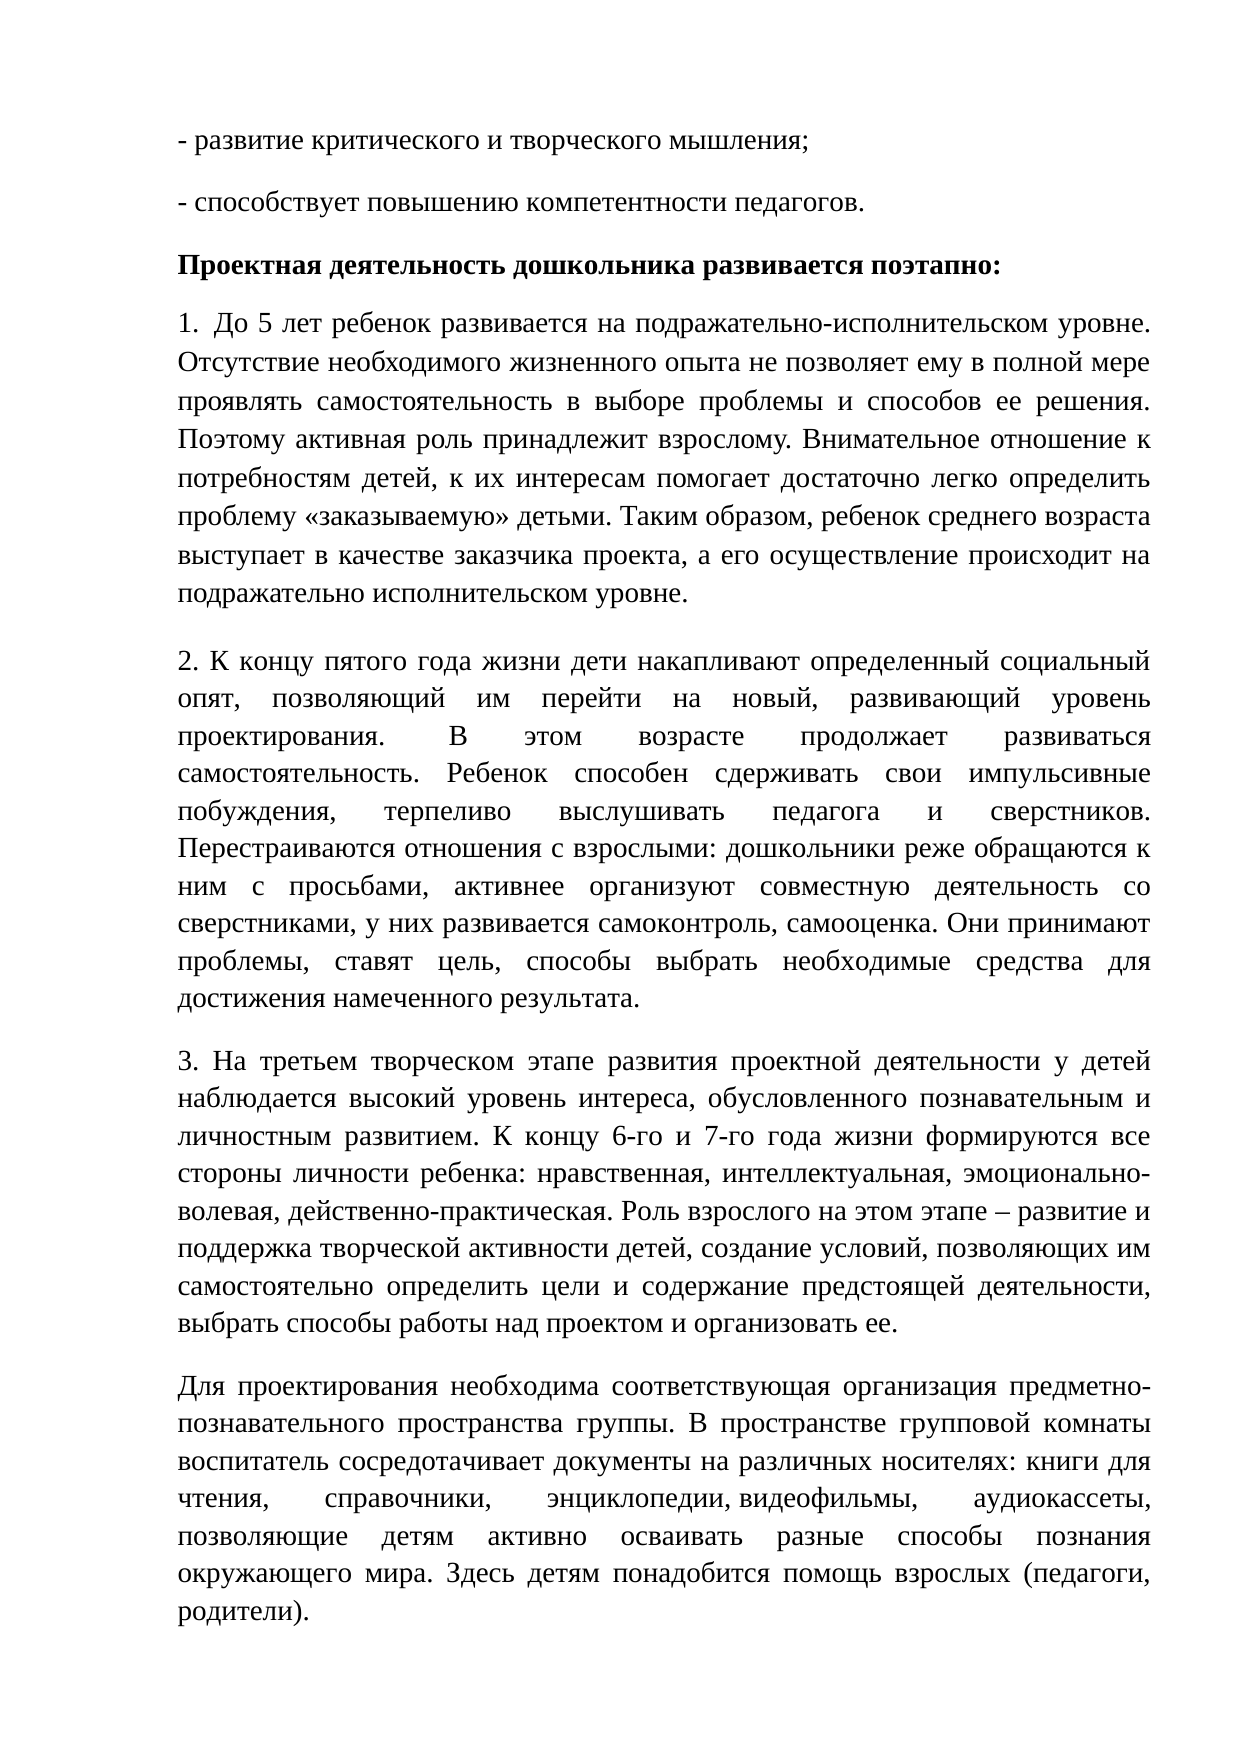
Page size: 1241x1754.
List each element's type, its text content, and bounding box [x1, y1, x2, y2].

text 3. На третьем творческом этапе развития проектной деятельности у детей наблюдается высокий уровень интереса, обусловленного познавательным и личностным развитием. К концу 6-го и 7-го года жизни формируются все стороны личности ребенка: нравственная, интеллектуальная, эмоционально-волевая, действенно-практическая. Роль взрослого на этом этапе – развитие и поддержка творческой активности детей, создание условий, позволяющих им самостоятельно определить цели и содержание предстоящей деятельности, выбрать способы работы над проектом и организовать ее. [177, 1039, 1152, 1339]
text Проектная деятельность дошкольника развивается поэтапно: [177, 243, 1152, 281]
text - развитие критического и творческого мышления; [177, 118, 1152, 156]
text - способствует повышению компетентности педагогов. [177, 181, 1152, 218]
text Для проектирования необходима соответствующая организация предметно-познавательного пространства группы. В пространстве групповой комнаты воспитатель сосредотачивает документы на различных носителях: книги для чтения, справочники, энциклопедии, видеофильмы, аудиокассеты, позволяющие детям активно осваивать разные способы познания окружающего мира. Здесь детям понадобится помощь взрослых (педагоги, родители). [177, 1364, 1152, 1626]
text 2. К концу пятого года жизни дети накапливают определенный социальный опят, позволяющий им перейти на новый, развивающий уровень проектирования. В этом возрасте продолжает развиваться самостоятельность. Ребенок способен сдерживать свои импульсивные побуждения, терпеливо выслушивать педагога и сверстников. Перестраиваются отношения с взрослыми: дошкольники реже обращаются к ним с просьбами, активнее организуют совместную деятельность со сверстниками, у них развивается самоконтроль, самооценка. Они принимают проблемы, ставят цель, способы выбрать необходимые средства для достижения намеченного результата. [177, 639, 1152, 1014]
text 1. До 5 лет ребенок развивается на подражательно-исполнительском уровне. Отсутствие необходимого жизненного опыта не позволяет ему в полной мере проявлять самостоятельность в выборе проблемы и способов ее решения. Поэтому активная роль принадлежит взрослому. Внимательное отношение к потребностям детей, к их интересам помогает достаточно легко определить проблему «заказываемую» детьми. Таким образом, ребенок среднего возраста выступает в качестве заказчика проекта, а его осуществление происходит на подражательно исполнительском уровне. [177, 306, 1152, 609]
